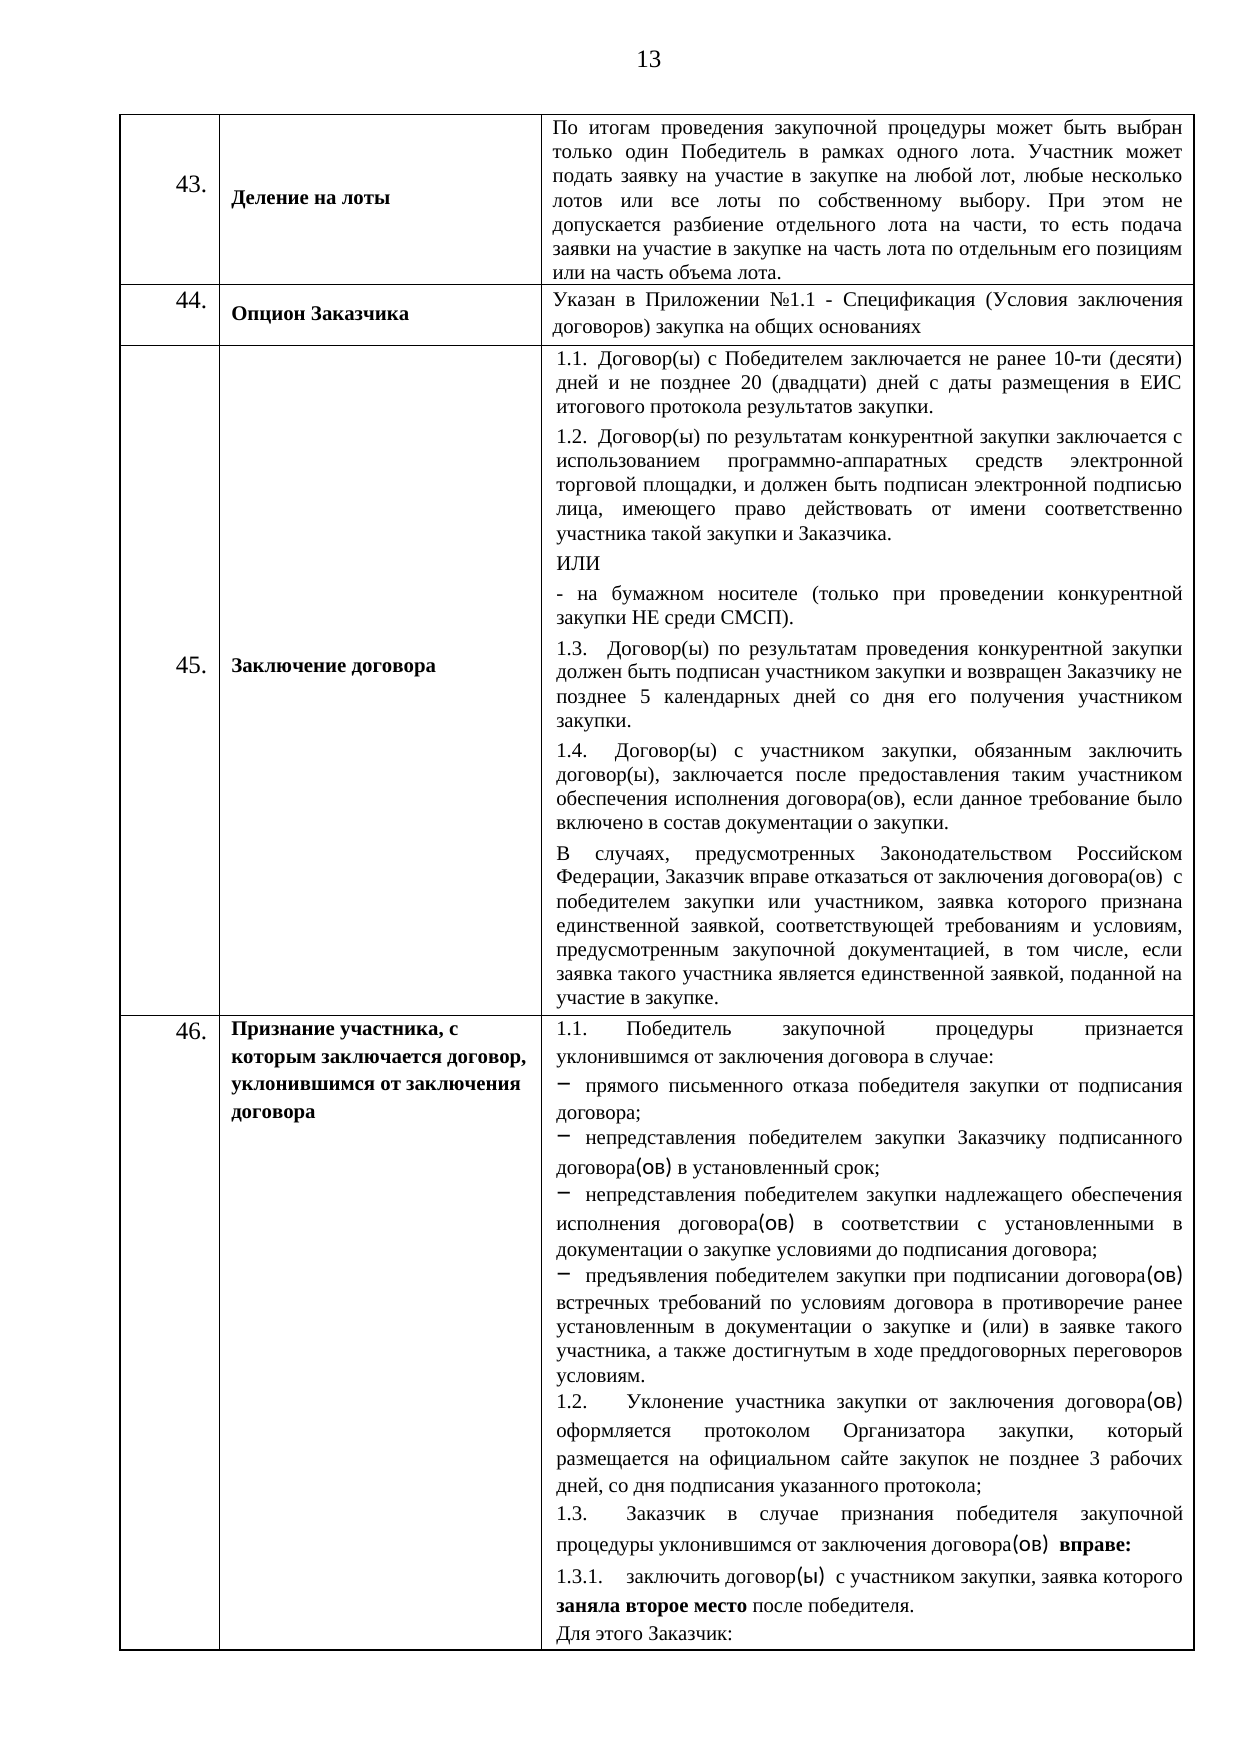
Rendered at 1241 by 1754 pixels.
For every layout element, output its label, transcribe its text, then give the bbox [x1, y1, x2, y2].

table_cell [121, 346, 219, 1015]
table_cell Указан в Приложении №1.1 - Спецификация (Условия заключения договоров) закупка на общих основаниях [542, 285, 1193, 345]
table_cell Деление на лоты [220, 115, 541, 284]
table_cell Опцион Заказчика [220, 285, 541, 345]
table_cell [121, 1016, 219, 1648]
table_cell [121, 285, 219, 345]
table_cell По итогам проведения закупочной процедуры может быть выбран только один Победитель в рамках одного лота. Участник может подать заявку на участие в закупке на любой лот, любые несколько лотов или все лоты по собственному выбору. При этом не допускается разбиение отдельного лота на части, то есть подача заявки на участие в закупке на часть лота по отдельным его позициям или на часть объема лота. [542, 115, 1193, 284]
table_cell Заключение договора [220, 346, 541, 1015]
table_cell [542, 1016, 1193, 1648]
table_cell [220, 1016, 541, 1648]
table_cell [121, 115, 219, 284]
table_cell Договор(ы) с Победителем заключается не ранее 10-ти (десяти) дней и не позднее 20 (двадцати) дней с даты размещения в ЕИС итогового протокола результатов закупки. Договор(ы) по результатам конкурентной закупки заключается с использованием программно-аппаратных средств электронной торговой площадки, и должен быть подписан электронной подписью лица, имеющего право действовать от имени соответственно участника такой закупки и Заказчика. ИЛИ - на бумажном носителе (только при проведении конкурентной закупки НЕ среди СМСП). Договор(ы) по результатам проведения конкурентной закупки должен быть подписан участником закупки и возвращен Заказчику не позднее 5 календарных дней со дня его получения участником закупки. Договор(ы) с участником закупки, обязанным заключить договор(ы), заключается после предоставления таким участником обеспечения исполнения договора(ов), если данное требование было включено в состав документации о закупки. В случаях, предусмотренных Законодательством Российском Федерации, Заказчик вправе отказаться от заключения договора(ов) с победителем закупки или участником, заявка которого признана единственной заявкой, соответствующей требованиям и условиям, предусмотренным закупочной документацией, в том числе, если заявка такого участника является единственной заявкой, поданной на участие в закупке. [542, 346, 1193, 1015]
